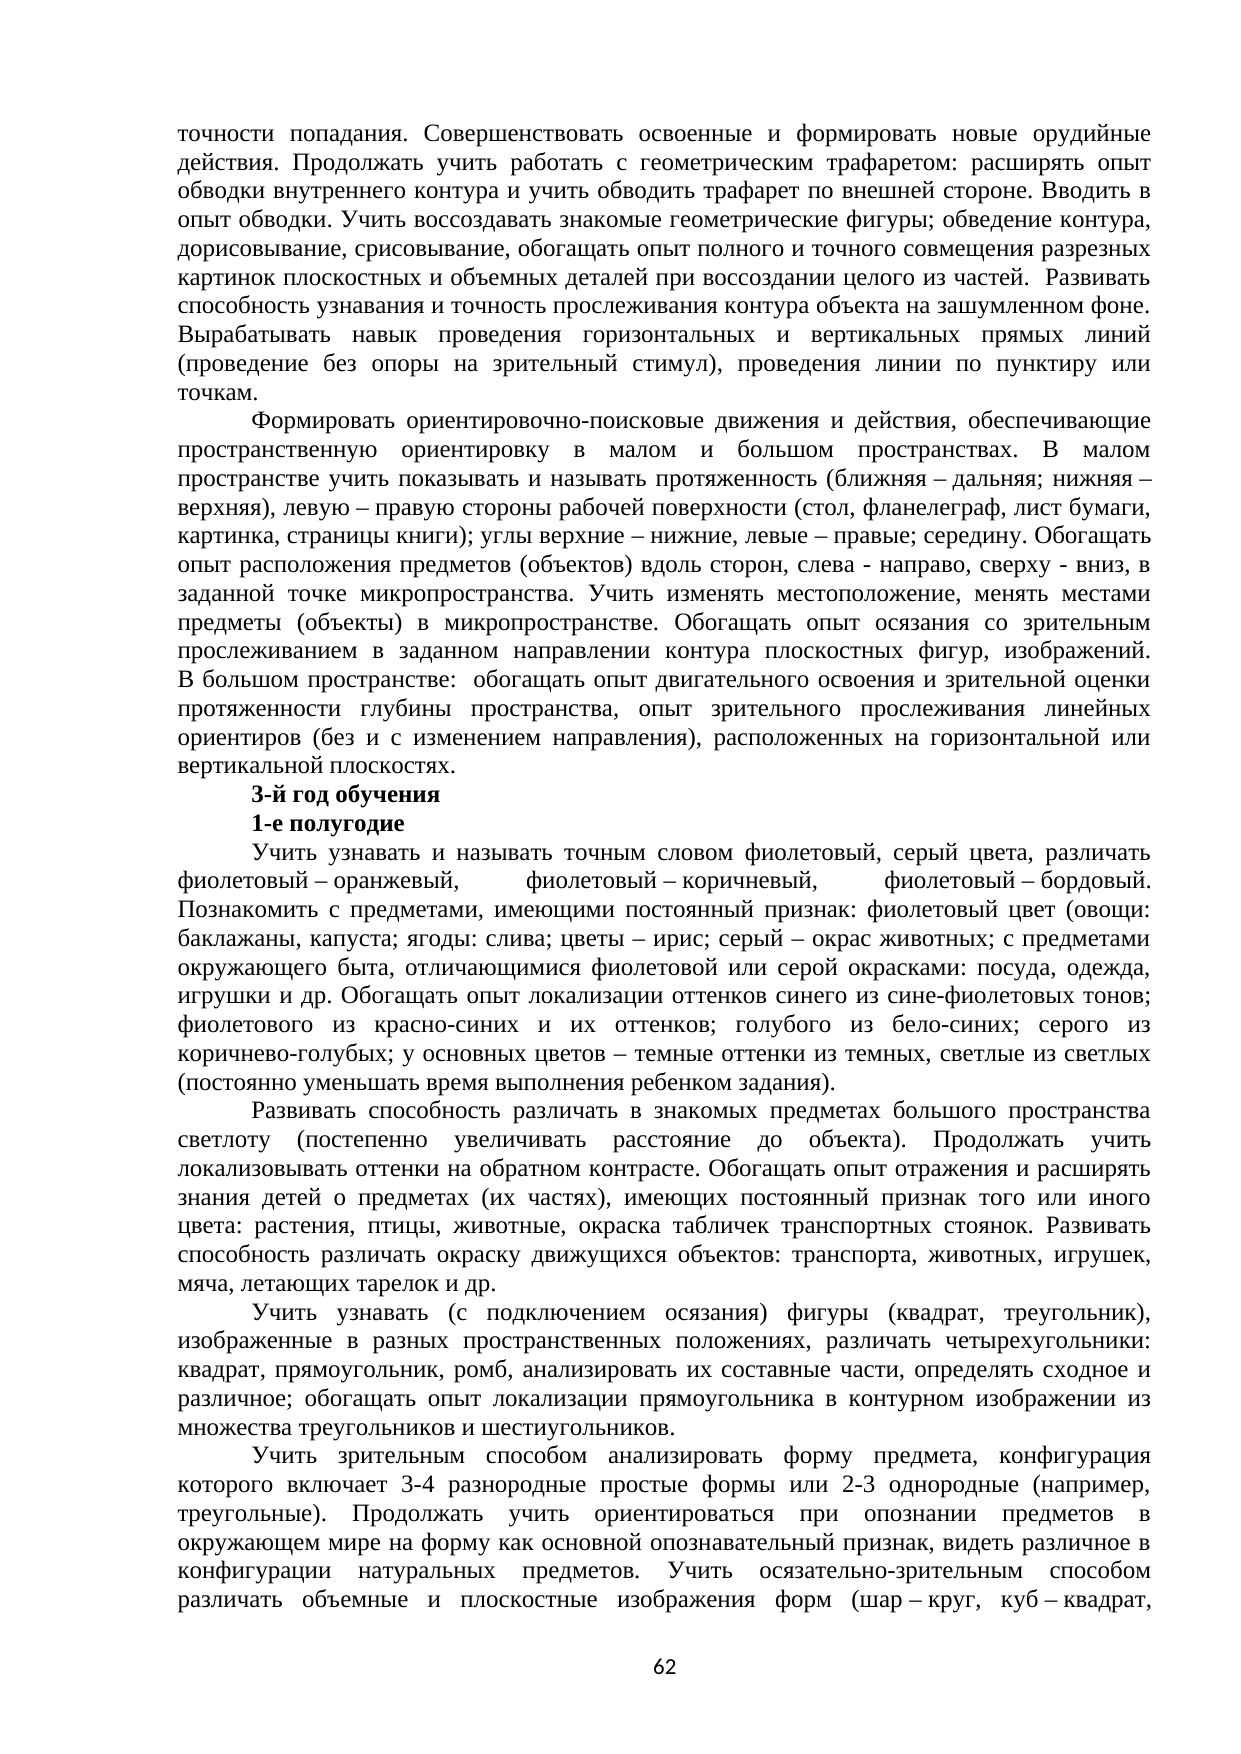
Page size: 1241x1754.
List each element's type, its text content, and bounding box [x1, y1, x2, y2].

text 1-е полугодие [177, 808, 1152, 837]
text 3-й год обучения [177, 779, 1152, 808]
text Развивать способность различать в знакомых предметах большого пространства светлоту (постепенно увеличивать расстояние до объекта). Продолжать учить локализовывать оттенки на обратном контрасте. Обогащать опыт отражения и расширять знания детей о предметах (их частях), имеющих постоянный признак того или иного цвета: растения, птицы, животные, окраска табличек транспортных стоянок. Развивать способность различать окраску движущихся объектов: транспорта, животных, игрушек, мяча, летающих тарелок и др. [177, 1096, 1152, 1297]
text Формировать ориентировочно-поисковые движения и действия, обеспечивающие пространственную ориентировку в малом и большом пространствах. В малом пространстве учить показывать и называть протяженность (ближняя – дальняя; нижняя – верхняя), левую – правую стороны рабочей поверхности (стол, фланелеграф, лист бумаги, картинка, страницы книги); углы верхние – нижние, левые – правые; середину. Обогащать опыт расположения предметов (объектов) вдоль сторон, слева - направо, сверху - вниз, в заданной точке микропространства. Учить изменять местоположение, менять местами предметы (объекты) в микропространстве. Обогащать опыт осязания со зрительным прослеживанием в заданном направлении контура плоскостных фигур, изображений. В большом пространстве: обогащать опыт двигательного освоения и зрительной оценки протяженности глубины пространства, опыт зрительного прослеживания линейных ориентиров (без и с изменением направления), расположенных на горизонтальной или вертикальной плоскостях. [177, 406, 1152, 779]
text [177, 118, 1152, 406]
text Учить узнавать и называть точным словом фиолетовый, серый цвета, различать фиолетовый – оранжевый, фиолетовый – коричневый, фиолетовый – бордовый. Познакомить с предметами, имеющими постоянный признак: фиолетовый цвет (овощи: баклажаны, капуста; ягоды: слива; цветы – ирис; серый – окрас животных; с предметами окружающего быта, отличающимися фиолетовой или серой окрасками: посуда, одежда, игрушки и др. Обогащать опыт локализации оттенков синего из сине-фиолетовых тонов; фиолетового из красно-синих и их оттенков; голубого из бело-синих; серого из коричнево-голубых; у основных цветов – темные оттенки из темных, светлые из светлых (постоянно уменьшать время выполнения ребенком задания). [177, 837, 1152, 1096]
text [177, 1441, 1152, 1613]
text Учить узнавать (с подключением осязания) фигуры (квадрат, треугольник), изображенные в разных пространственных положениях, различать четырехугольники: квадрат, прямоугольник, ромб, анализировать их составные части, определять сходное и различное; обогащать опыт локализации прямоугольника в контурном изображении из множества треугольников и шестиугольников. [177, 1297, 1152, 1441]
